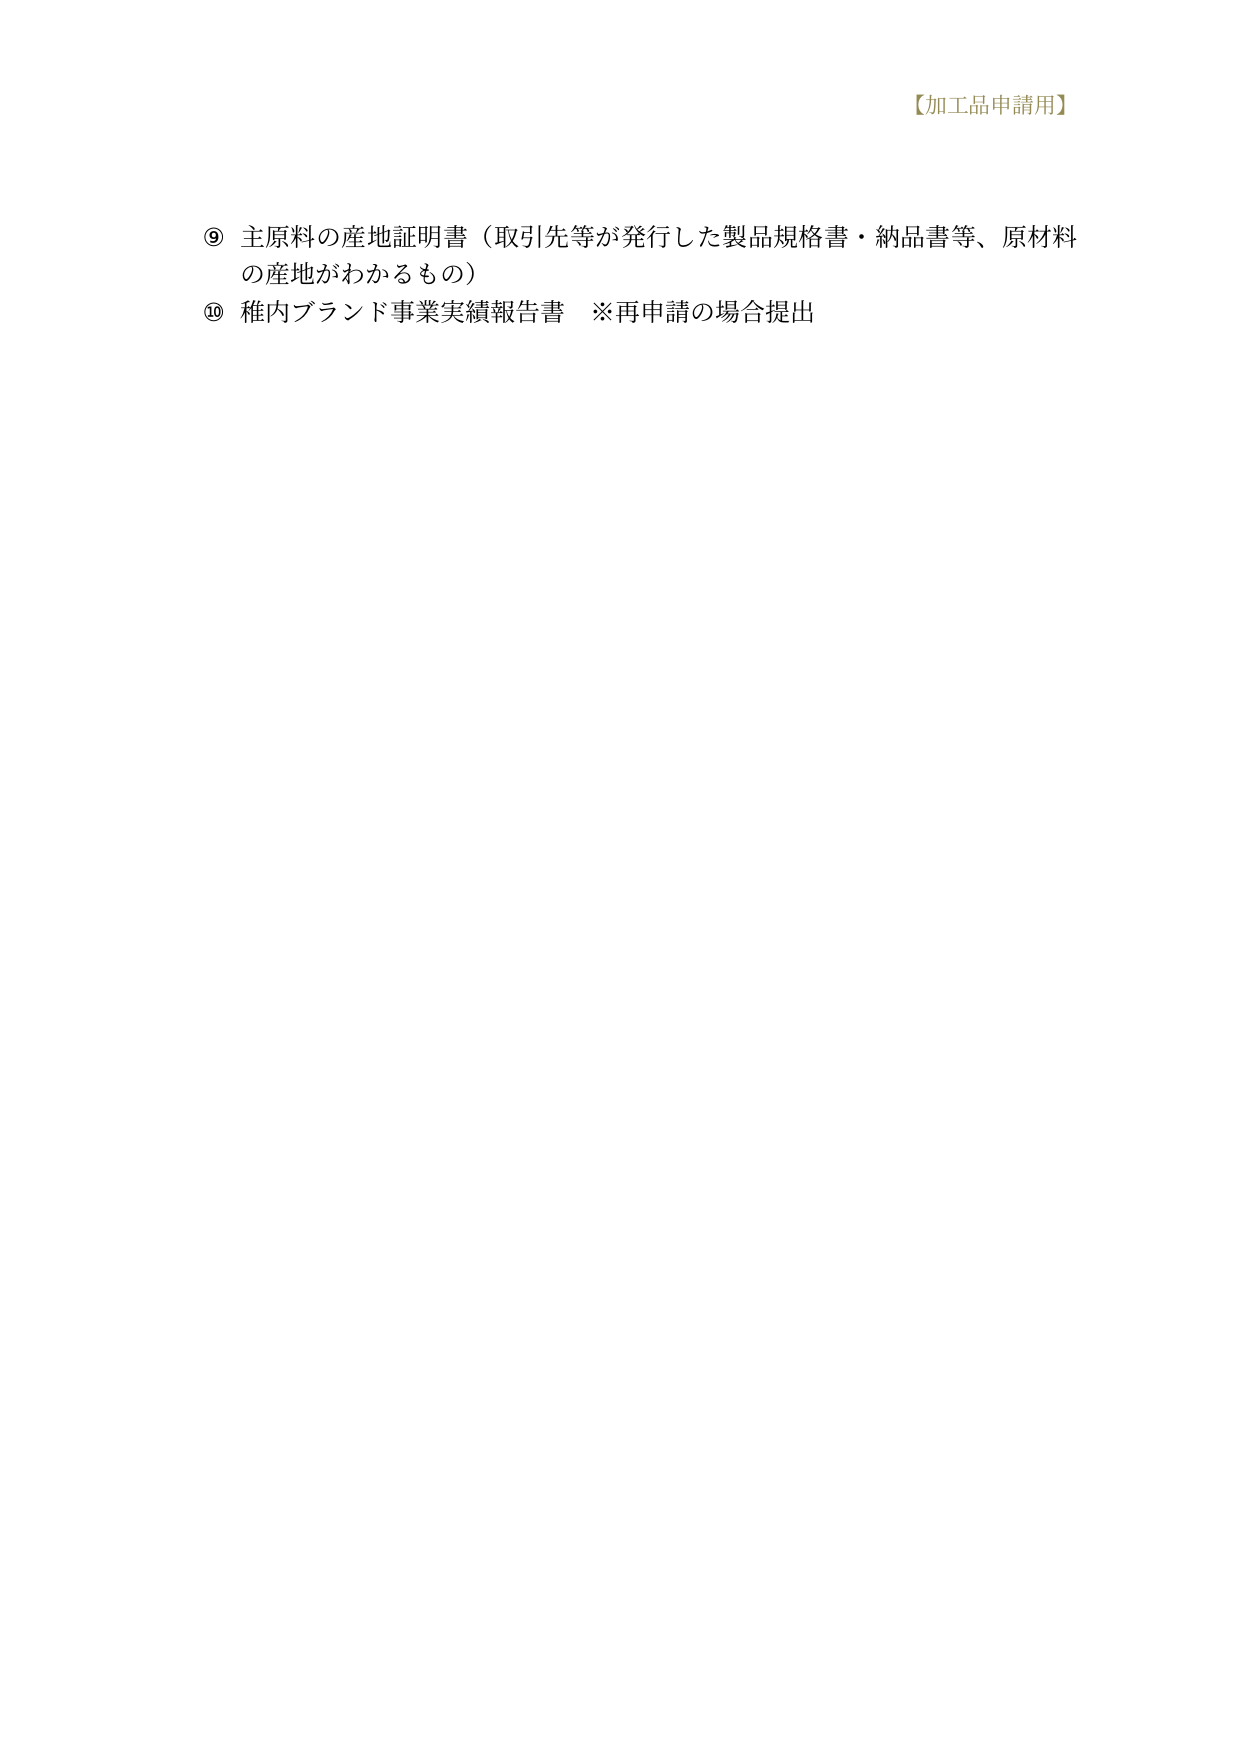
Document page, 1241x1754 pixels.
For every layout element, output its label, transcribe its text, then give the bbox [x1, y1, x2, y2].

list 稚内ブランド事業実績報告書 ※再申請の場合提出 [202, 292, 1078, 329]
list 主原料の産地証明書（取引先等が発行した製品規格書・納品書等、原材料の産地がわかるもの） [202, 217, 1078, 292]
